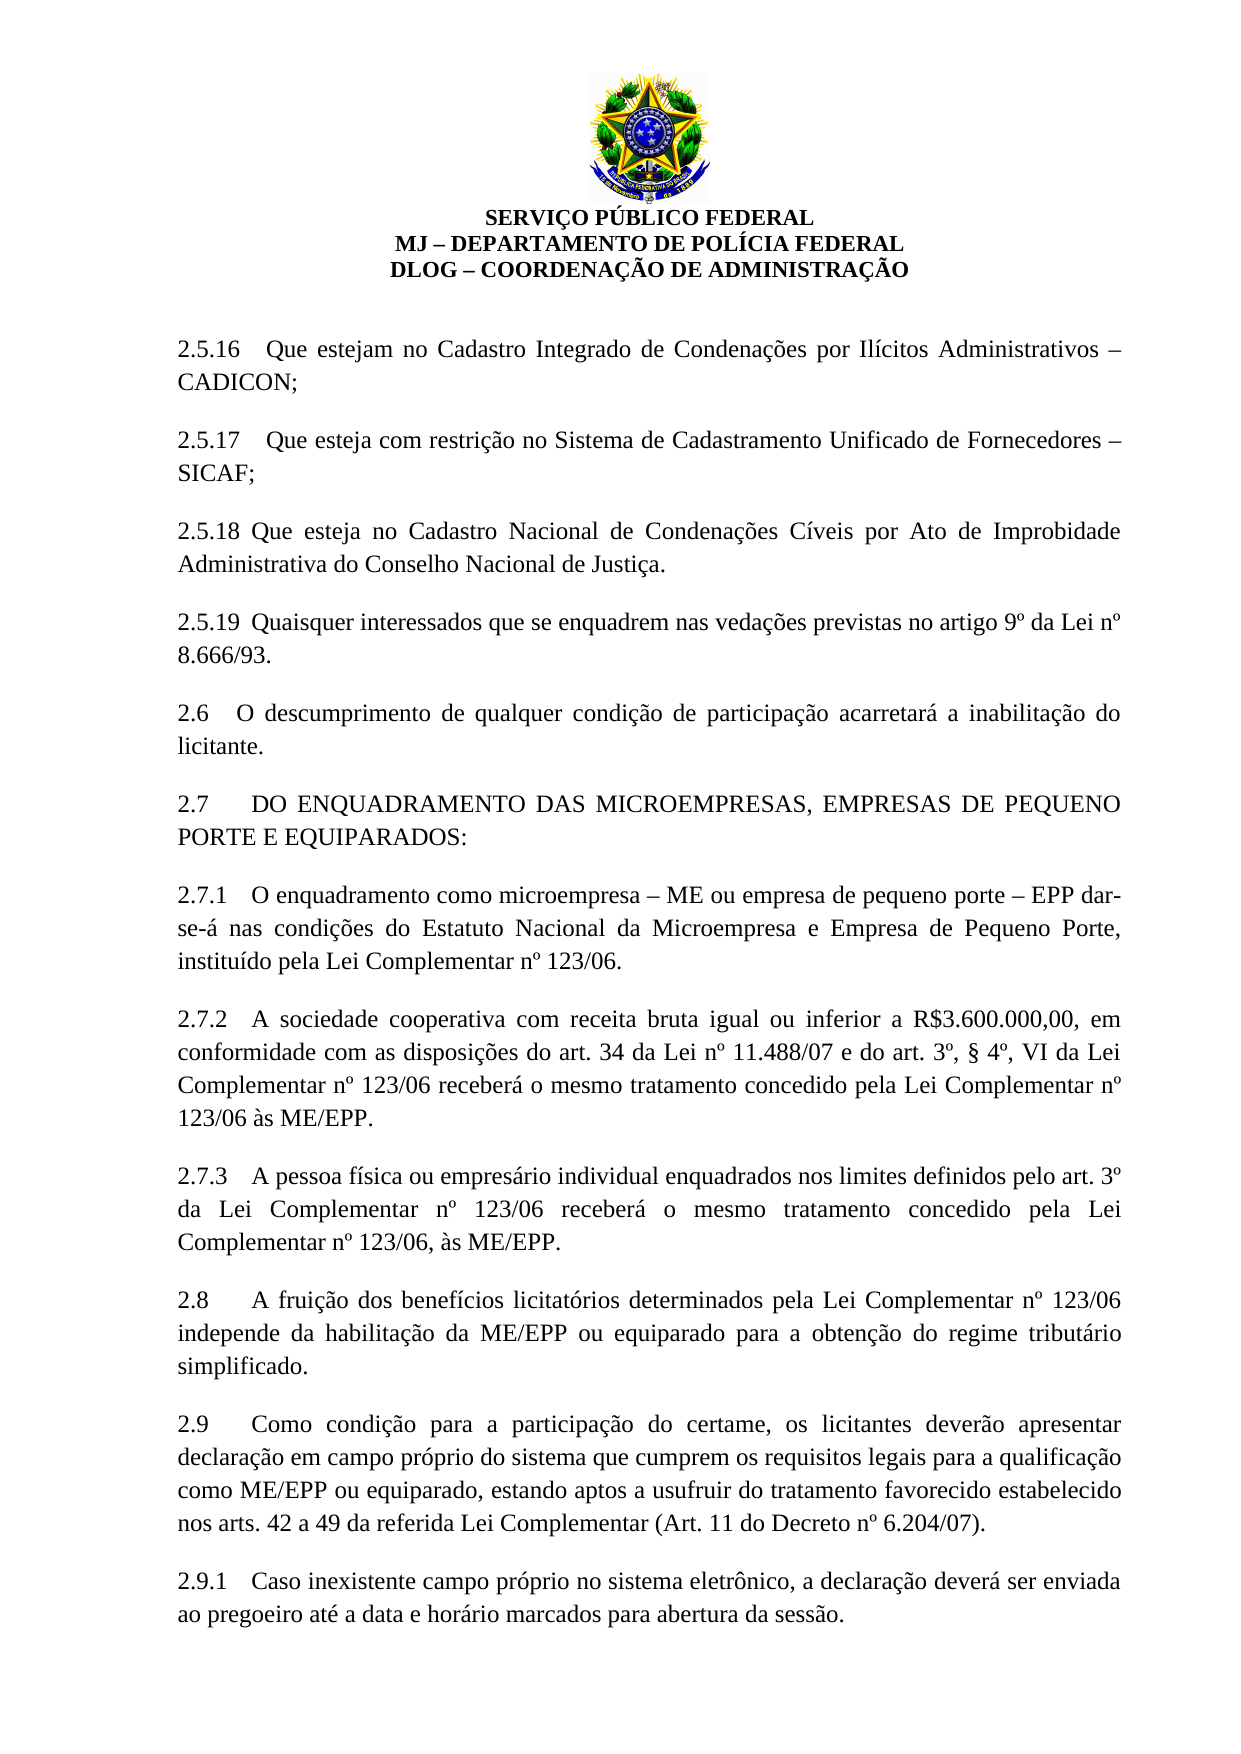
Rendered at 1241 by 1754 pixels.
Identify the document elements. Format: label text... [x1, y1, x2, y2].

list Que esteja no Cadastro Nacional de Condenações Cíveis por Ato de Improbidade Administrativa do Conselho Nacional de Justiça. [177, 516, 1122, 577]
list A pessoa física ou empresário individual enquadrados nos limites definidos pelo art. 3º da Lei Complementar nº 123/06 receberá o mesmo tratamento concedido pela Lei Complementar nº 123/06, às ME/EPP. [177, 1161, 1122, 1256]
list Caso inexistente campo próprio no sistema eletrônico, a declaração deverá ser enviada ao pregoeiro até a data e horário marcados para abertura da sessão. [177, 1566, 1122, 1628]
list O enquadramento como microempresa – ME ou empresa de pequeno porte – EPP dar-se-á nas condições do Estatuto Nacional da Microempresa e Empresa de Pequeno Porte, instituído pela Lei Complementar nº 123/06. [177, 880, 1122, 975]
list DO ENQUADRAMENTO DAS MICROEMPRESAS, EMPRESAS DE PEQUENO PORTE E EQUIPARADOS: [177, 789, 1122, 851]
list Que estejam no Cadastro Integrado de Condenações por Ilícitos Administrativos – CADICON; [177, 334, 1122, 395]
list A fruição dos benefícios licitatórios determinados pela Lei Complementar nº 123/06 independe da habilitação da ME/EPP ou equiparado para a obtenção do regime tributário simplificado. [177, 1285, 1122, 1380]
list Quaisquer interessados que se enquadrem nas vedações previstas no artigo 9º da Lei nº 8.666/93. [177, 607, 1122, 668]
list O descumprimento de qualquer condição de participação acarretará a inabilitação do licitante. [177, 698, 1122, 759]
list Que esteja com restrição no Sistema de Cadastramento Unificado de Fornecedores – SICAF; [177, 425, 1122, 486]
list Como condição para a participação do certame, os licitantes deverão apresentar declaração em campo próprio do sistema que cumprem os requisitos legais para a qualificação como ME/EPP ou equiparado, estando aptos a usufruir do tratamento favorecido estabelecido nos arts. 42 a 49 da referida Lei Complementar (Art. 11 do Decreto nº 6.204/07). [177, 1409, 1122, 1537]
picture [589, 73, 710, 204]
list A sociedade cooperativa com receita bruta igual ou inferior a R$3.600.000,00, em conformidade com as disposições do art. 34 da Lei nº 11.488/07 e do art. 3º, § 4º, VI da Lei Complementar nº 123/06 receberá o mesmo tratamento concedido pela Lei Complementar nº 123/06 às ME/EPP. [177, 1004, 1122, 1132]
